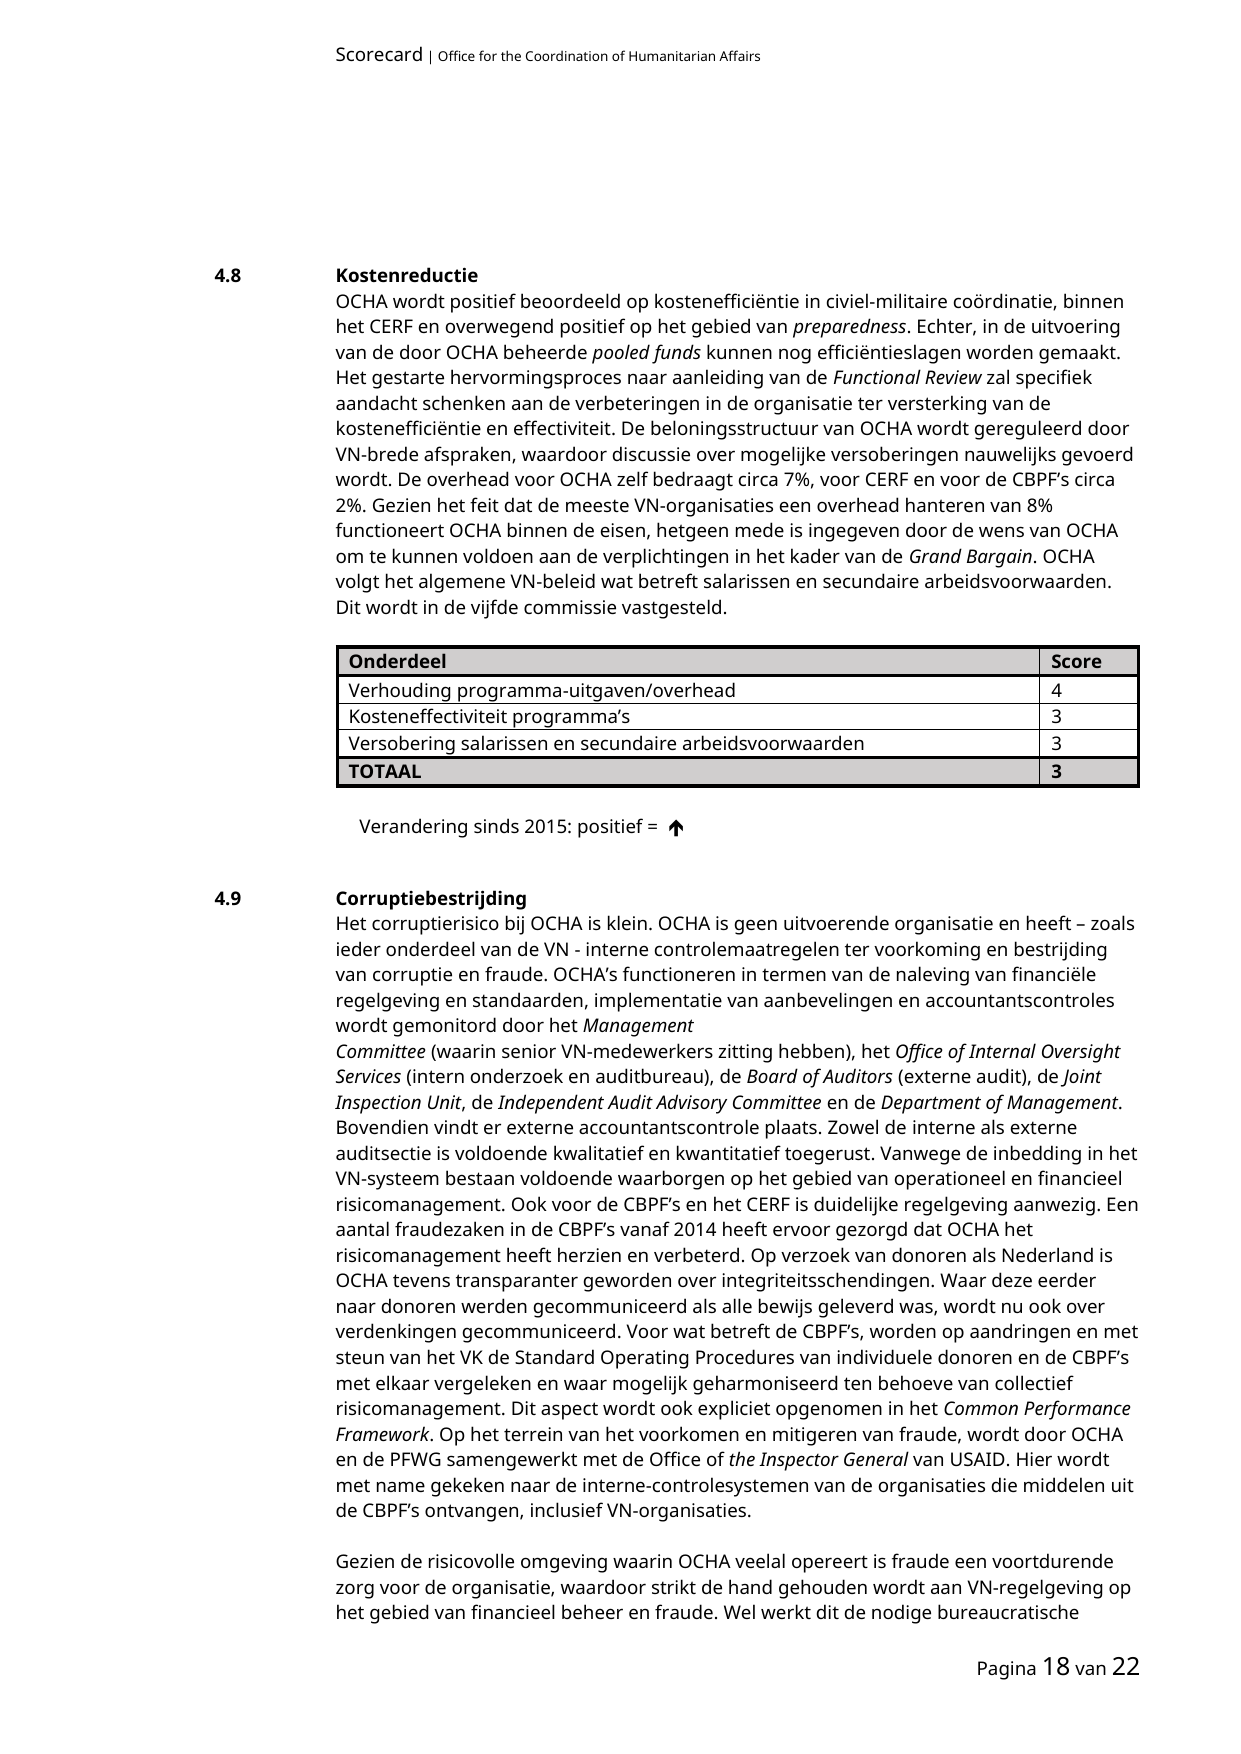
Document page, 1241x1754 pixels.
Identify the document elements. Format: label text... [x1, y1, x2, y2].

table_cell Verhouding programma-uitgaven/overhead [339, 677, 1039, 703]
text Het corruptierisico bij OCHA is klein. OCHA is geen uitvoerende organisatie en heeft – zoals ieder onderdeel van de VN - interne controlemaatregelen ter voorkoming en bestrijding van corruptie en fraude. OCHA’s functioneren in termen van de naleving van financiële regelgeving en standaarden, implementatie van aanbevelingen en accountantscontroles wordt gemonitord door het Management [335, 910, 1140, 1038]
table_cell 3 [1040, 704, 1137, 729]
text Verandering sinds 2015: positief = [335, 813, 1140, 838]
table_cell Versobering salarissen en secundaire arbeidsvoorwaarden [339, 730, 1039, 756]
table_cell 4 [1040, 677, 1137, 703]
table_cell 3 [1040, 730, 1137, 756]
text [335, 1548, 1140, 1625]
table_cell Kosteneffectiviteit programma’s [339, 704, 1039, 729]
table_cell TOTAAL [339, 759, 1039, 784]
text Committee (waarin senior VN-medewerkers zitting hebben), het Office of Internal Oversight Services (intern onderzoek en auditbureau), de Board of Auditors (externe audit), de Joint Inspection Unit, de Independent Audit Advisory Committee en de Department of Management. Bovendien vindt er externe accountantscontrole plaats. Zowel de interne als externe auditsectie is voldoende kwalitatief en kwantitatief toegerust. Vanwege de inbedding in het VN-systeem bestaan voldoende waarborgen op het gebied van operationeel en financieel risicomanagement. Ook voor de CBPF’s en het CERF is duidelijke regelgeving aanwezig. Een aantal fraudezaken in de CBPF’s vanaf 2014 heeft ervoor gezorgd dat OCHA het risicomanagement heeft herzien en verbeterd. Op verzoek van donoren als Nederland is OCHA tevens transparanter geworden over integriteitsschendingen. Waar deze eerder naar donoren werden gecommuniceerd als alle bewijs geleverd was, wordt nu ook over verdenkingen gecommuniceerd. Voor wat betreft de CBPF’s, worden op aandringen en met steun van het VK de Standard Operating Procedures van individuele donoren en de CBPF’s met elkaar vergeleken en waar mogelijk geharmoniseerd ten behoeve van collectief risicomanagement. Dit aspect wordt ook expliciet opgenomen in het Common Performance Framework. Op het terrein van het voorkomen en mitigeren van fraude, wordt door OCHA en de PFWG samengewerkt met de Office of the Inspector General van USAID. Hier wordt met name gekeken naar de interne-controlesystemen van de organisaties die middelen uit de CBPF’s ontvangen, inclusief VN-organisaties. [335, 1038, 1140, 1548]
table_header Score [1040, 649, 1137, 674]
table_header Onderdeel [339, 649, 1039, 674]
text OCHA wordt positief beoordeeld op kostenefficiëntie in civiel-militaire coördinatie, binnen het CERF en overwegend positief op het gebied van preparedness. Echter, in de uitvoering van de door OCHA beheerde pooled funds kunnen nog efficiëntieslagen worden gemaakt. Het gestarte hervormingsproces naar aanleiding van de Functional Review zal specifiek aandacht schenken aan de verbeteringen in de organisatie ter versterking van de kostenefficiëntie en effectiviteit. De beloningsstructuur van OCHA wordt gereguleerd door VN-brede afspraken, waardoor discussie over mogelijke versoberingen nauwelijks gevoerd wordt. De overhead voor OCHA zelf bedraagt circa 7%, voor CERF en voor de CBPF’s circa 2%. Gezien het feit dat de meeste VN-organisaties een overhead hanteren van 8% functioneert OCHA binnen de eisen, hetgeen mede is ingegeven door de wens van OCHA om te kunnen voldoen aan de verplichtingen in het kader van de Grand Bargain. OCHA volgt het algemene VN-beleid wat betreft salarissen en secundaire arbeidsvoorwaarden. Dit wordt in de vijfde commissie vastgesteld. [335, 288, 1140, 620]
subtitle 4.8 Kostenreductie [214, 262, 1140, 288]
subtitle 4.9 Corruptiebestrijding [214, 885, 1140, 910]
table_cell 3 [1040, 759, 1137, 784]
